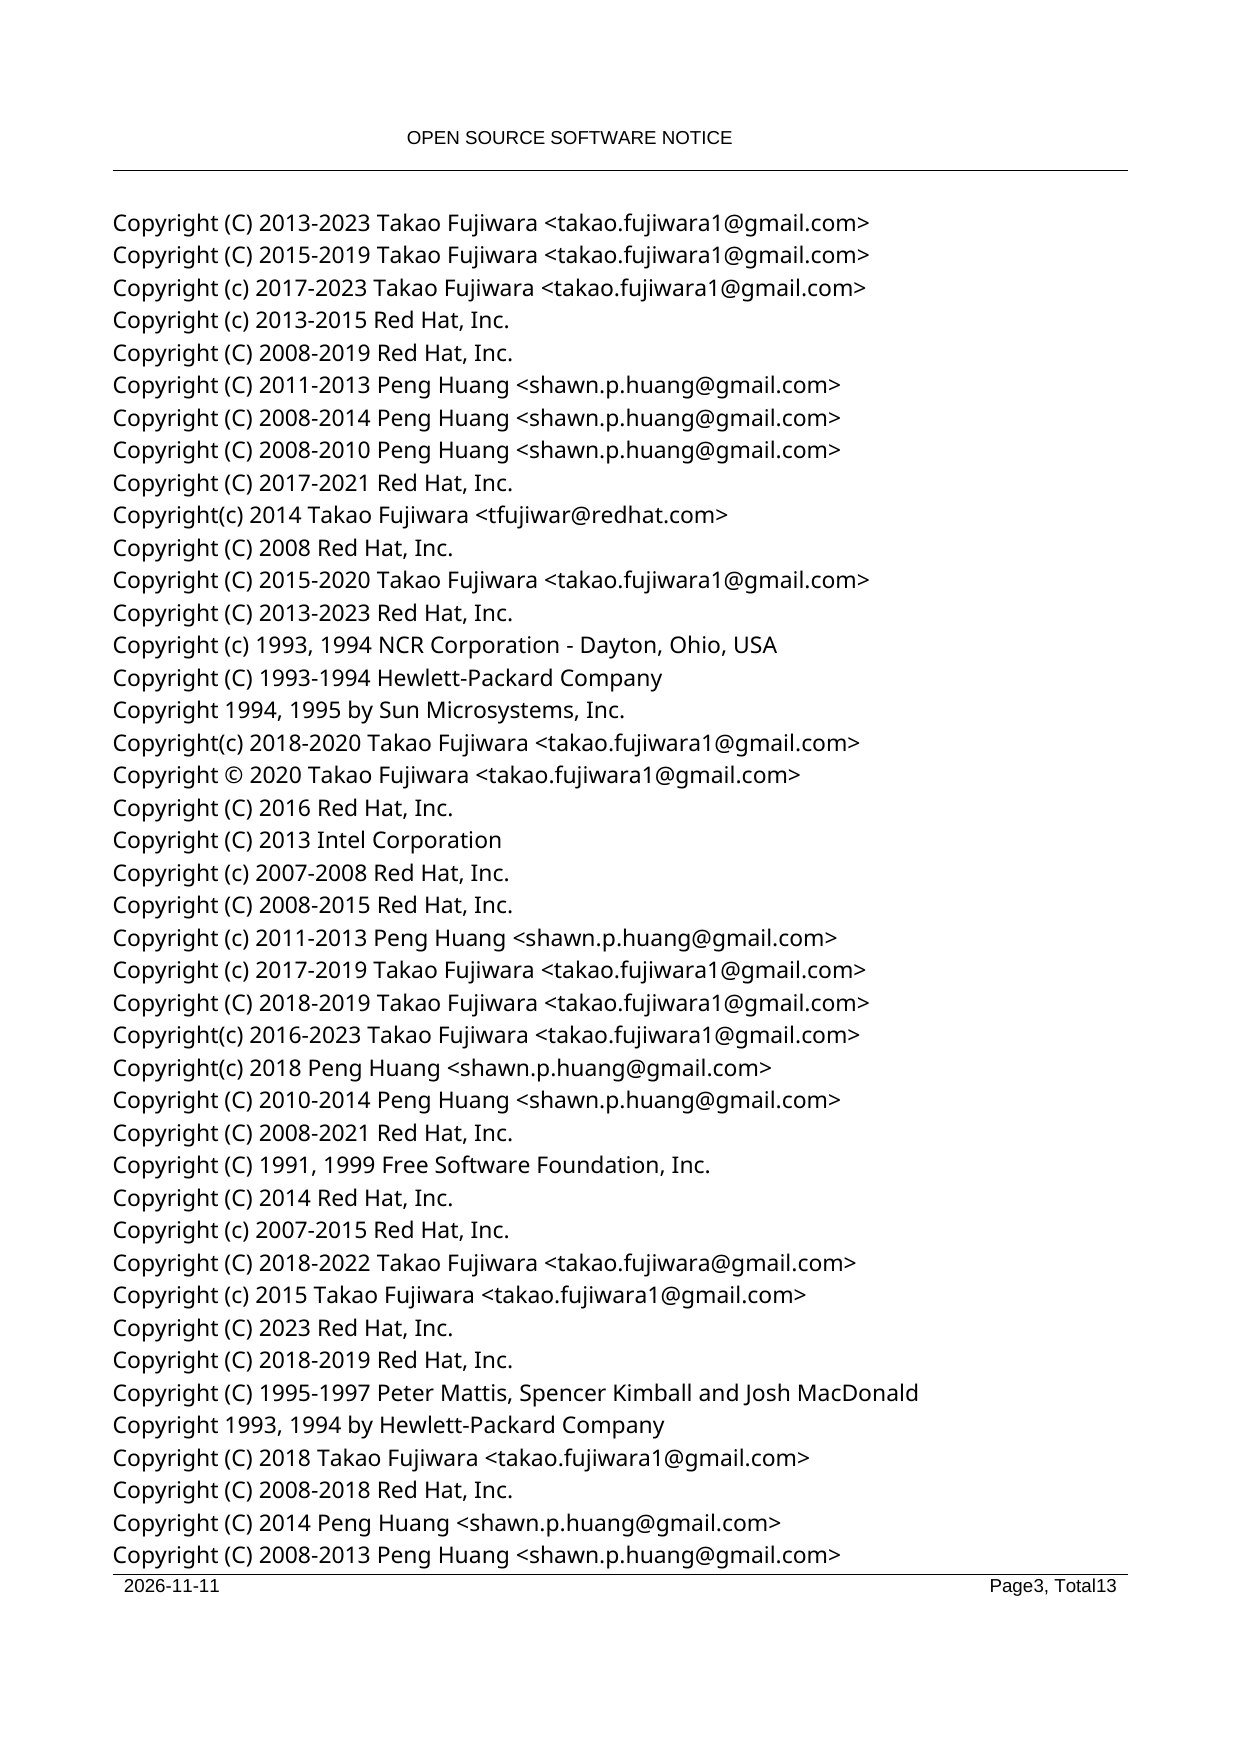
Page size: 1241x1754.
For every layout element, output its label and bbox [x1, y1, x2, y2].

text [112, 206, 1128, 1571]
